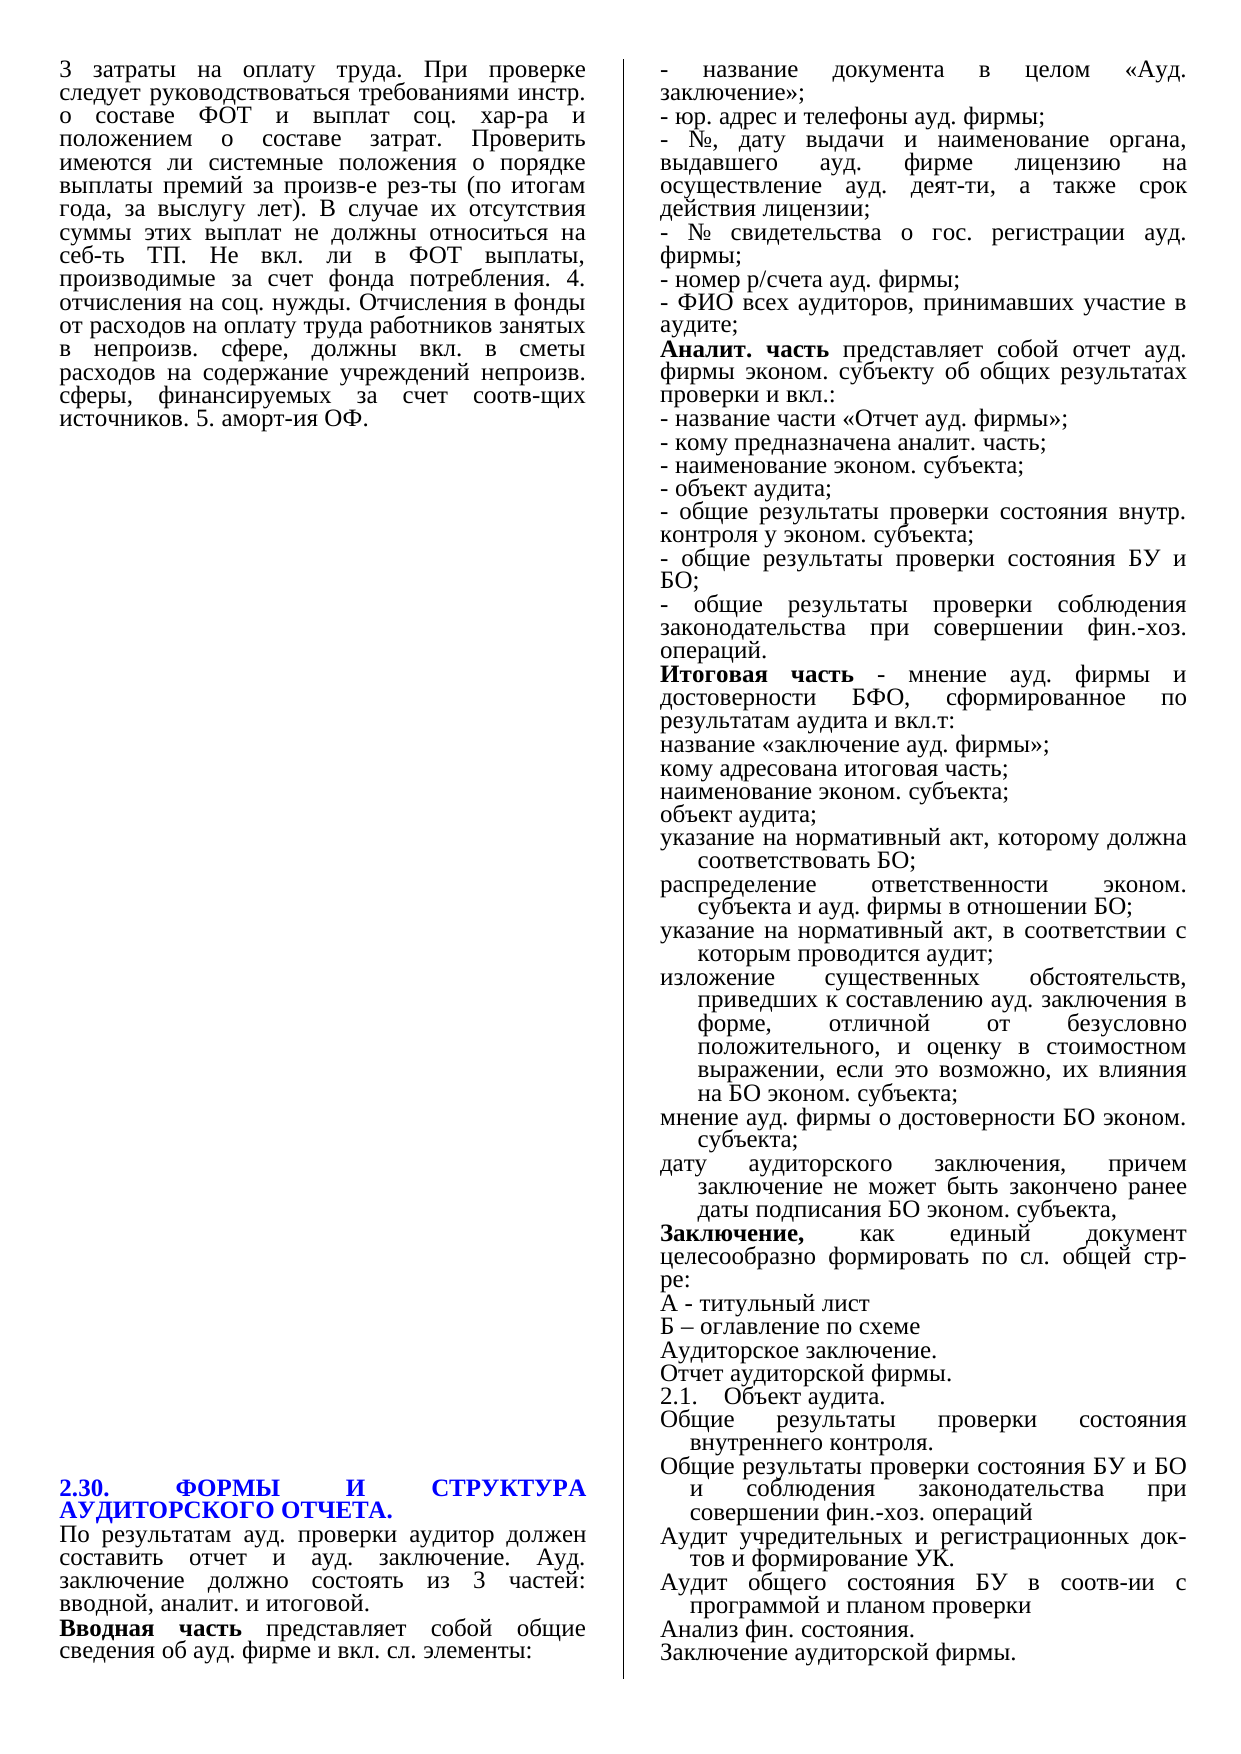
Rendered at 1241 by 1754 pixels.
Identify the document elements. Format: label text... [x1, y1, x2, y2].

text распределение ответственности эконом. субъекта и ауд. фирмы в отношении БО; [660, 874, 1187, 920]
text - общие результаты проверки состояния внутр. контроля у эконом. субъекта; [660, 501, 1187, 548]
text Общие результаты проверки состояния БУ и БО и соблюдения законодательства при совершении фин.-хоз. операций [660, 1456, 1187, 1526]
text Аудит учредительных и регистрационных док-тов и формирование УК. [660, 1526, 1187, 1572]
text Аудиторское заключение. [660, 1339, 1187, 1363]
text - общие результаты проверки соблюдения законодательства при совершении фин.-хоз. операций. [660, 594, 1187, 664]
text Итоговая часть - мнение ауд. фирмы и достоверности БФО, сформированное по результатам аудита и вкл.т: [660, 664, 1187, 734]
text - объект аудита; [660, 478, 1187, 501]
text наименование эконом. субъекта; [660, 781, 1187, 804]
text изложение существенных обстоятельств, приведших к составлению ауд. заключения в форме, отличной от безусловно положительного, и оценку в стоимостном выражении, если это возможно, их влияния на БО эконом. субъекта; [660, 967, 1187, 1107]
text мнение ауд. фирмы о достоверности БО эконом. субъекта; [660, 1107, 1187, 1153]
text дату аудиторского заключения, причем заключение не может быть закончено ранее даты подписания БО эконом. субъекта, [660, 1153, 1187, 1223]
text По результатам ауд. проверки аудитор должен составить отчет и ауд. заключение. Ауд. заключение должно состоять из 3 частей: вводной, аналит. и итоговой. [59, 1524, 586, 1617]
text 2.30. Формы и структура аудиторского отчета. [59, 1478, 586, 1524]
text - общие результаты проверки состояния БУ и БО; [660, 548, 1187, 594]
text А - титульный лист [660, 1293, 1187, 1316]
text 2.1. Объект аудита. [660, 1386, 1187, 1409]
text - ФИО всех аудиторов, принимавших участие в аудите; [660, 292, 1187, 338]
text - № свидетельства о гос. регистрации ауд. фирмы; [660, 222, 1187, 269]
text - название части «Отчет ауд. фирмы»; [660, 408, 1187, 432]
text Отчет аудиторской фирмы. [660, 1363, 1187, 1386]
text Заключение, как единый документ целесообразно формировать по сл. общей стр-ре: [660, 1223, 1187, 1293]
text - юр. адрес и телефоны ауд. фирмы; [660, 106, 1187, 129]
text Аудит общего состояния БУ в соотв-ии с программой и планом проверки [660, 1572, 1187, 1619]
text - кому предназначена аналит. часть; [660, 432, 1187, 455]
text указание на нормативный акт, которому должна соответствовать БО; [660, 827, 1187, 874]
text Общие результаты проверки состояния внутреннего контроля. [660, 1409, 1187, 1456]
text - наименование эконом. субъекта; [660, 455, 1187, 478]
text 3 затраты на оплату труда. При проверке следует руководствоваться требованиями инстр. о составе ФОТ и выплат соц. хар-ра и положением о составе затрат. Проверить имеются ли системные положения о порядке выплаты премий за произв-е рез-ты (по итогам года, за выслугу лет). В случае их отсутствия суммы этих выплат не должны относиться на себ-ть ТП. Не вкл. ли в ФОТ выплаты, производимые за счет фонда потребления. 4. отчисления на соц. нужды. Отчисления в фонды от расходов на оплату труда работников занятых в непроизв. сфере, должны вкл. в сметы расходов на содержание учреждений непроизв. сферы, финансируемых за счет соотв-щих источников. 5. аморт-ия ОФ. [59, 59, 586, 432]
text Аналит. часть представляет собой отчет ауд. фирмы эконом. субъекту об общих результатах проверки и вкл.: [660, 338, 1187, 408]
text Б – оглавление по схеме [660, 1316, 1187, 1339]
text Анализ фин. состояния. [660, 1619, 1187, 1642]
text Заключение аудиторской фирмы. [660, 1642, 1187, 1665]
text Вводная часть представляет собой общие сведения об ауд. фирме и вкл. сл. элементы: [59, 1617, 586, 1664]
text кому адресована итоговая часть; [660, 757, 1187, 781]
text объект аудита; [660, 804, 1187, 827]
text указание на нормативный акт, в соответствии с которым проводится аудит; [660, 920, 1187, 967]
text - название документа в целом «Ауд. заключение»; [660, 59, 1187, 106]
text - номер р/счета ауд. фирмы; [660, 269, 1187, 292]
text название «заключение ауд. фирмы»; [660, 734, 1187, 757]
text - №, дату выдачи и наименование органа, выдавшего ауд. фирме лицензию на осуществление ауд. деят-ти, а также срок действия лицензии; [660, 129, 1187, 222]
